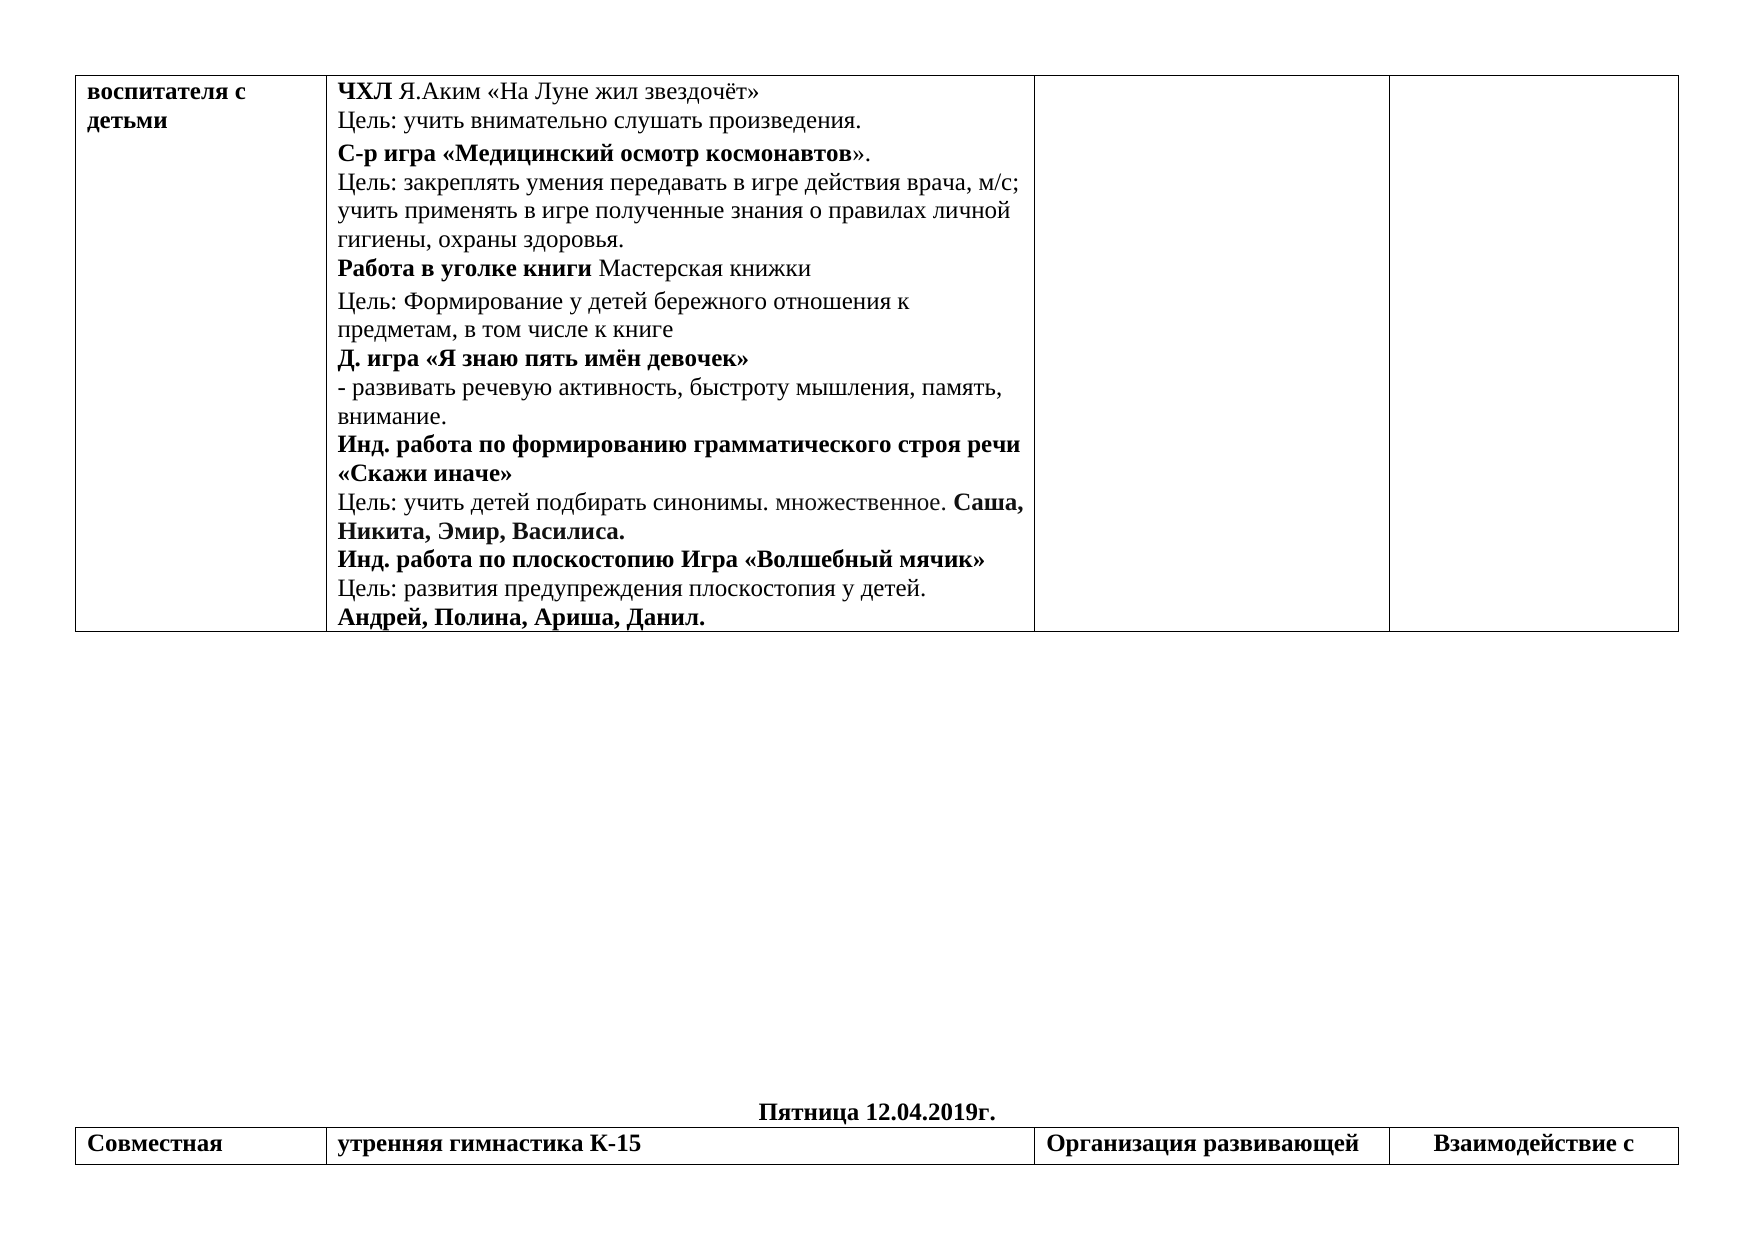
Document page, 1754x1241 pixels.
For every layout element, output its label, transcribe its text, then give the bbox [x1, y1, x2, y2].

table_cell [327, 76, 1034, 631]
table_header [1035, 1128, 1389, 1164]
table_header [327, 1128, 1034, 1164]
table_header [1390, 1128, 1678, 1164]
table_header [76, 1128, 326, 1164]
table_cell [76, 76, 326, 631]
text Пятница 12.04.2019г. [75, 1097, 1679, 1126]
